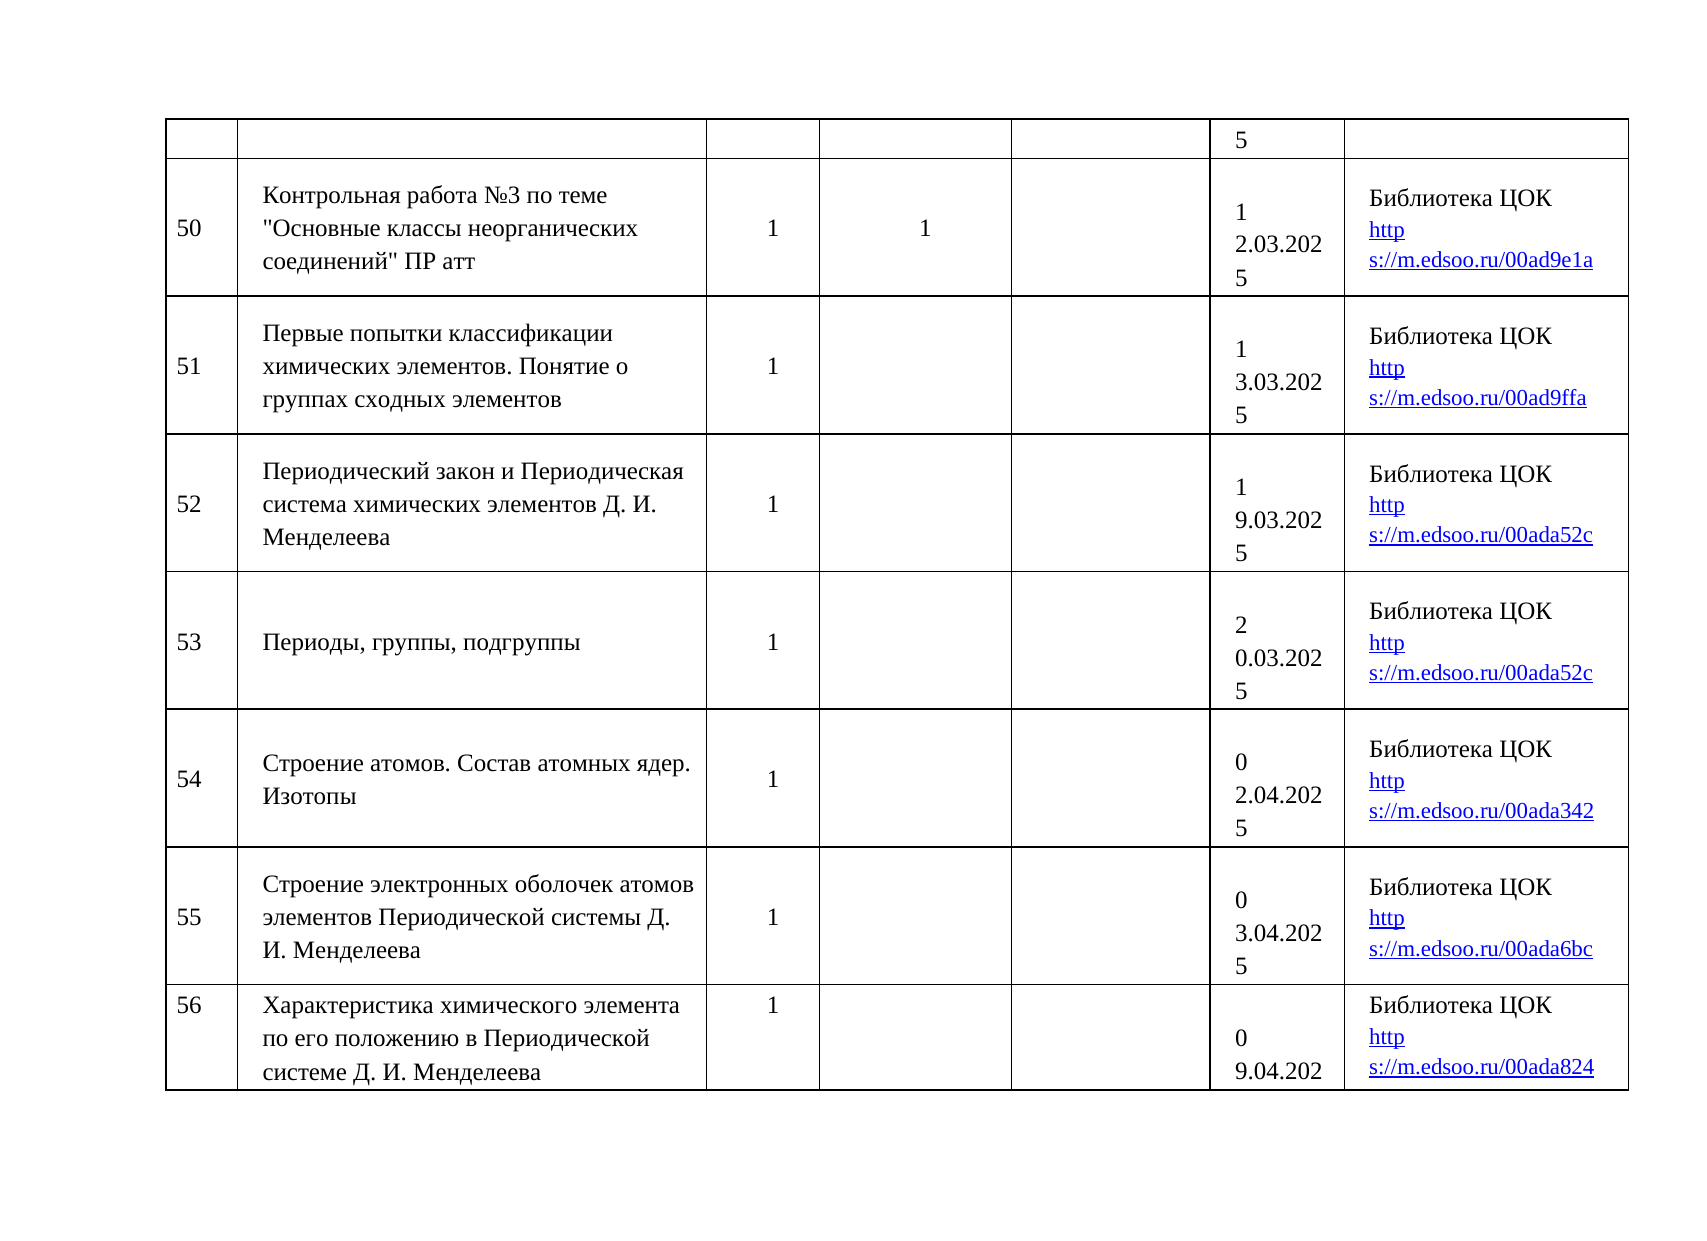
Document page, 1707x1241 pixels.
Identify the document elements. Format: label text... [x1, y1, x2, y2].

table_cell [238, 985, 706, 1089]
table_cell 03.04.2025 [1211, 848, 1344, 984]
table_cell [1012, 297, 1209, 433]
table_cell 50 [167, 159, 237, 295]
table_cell Периодический закон и Периодическая система химических элементов Д. И. Менделеева [238, 435, 706, 571]
table_cell [820, 297, 1011, 433]
table_cell [1012, 159, 1209, 295]
table_cell Библиотека ЦОК https://m.edsoo.ru/00ad9ffa [1345, 297, 1628, 433]
table_cell [1012, 710, 1209, 846]
table_cell Периоды, группы, подгруппы [238, 572, 706, 708]
table_cell 1 [707, 985, 819, 1089]
table_cell 1 [707, 572, 819, 708]
table_cell 1 [820, 159, 1011, 295]
table_cell 12.03.2025 [1211, 159, 1344, 295]
table_cell 1 [707, 710, 819, 846]
table_cell 52 [167, 435, 237, 571]
table_cell 1 [707, 120, 819, 157]
table_cell [820, 120, 1011, 157]
table_cell 1 [707, 848, 819, 984]
table_cell [820, 848, 1011, 984]
table_cell 1 [707, 297, 819, 433]
table_cell 54 [167, 710, 237, 846]
table_cell 09.04.2025 [1211, 985, 1344, 1089]
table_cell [238, 120, 706, 157]
table_cell [1012, 572, 1209, 708]
table_cell Строение электронных оболочек атомов элементов Периодической системы Д. И. Менделеева [238, 848, 706, 984]
table_cell 53 [167, 572, 237, 708]
table_cell Строение атомов. Состав атомных ядер. Изотопы [238, 710, 706, 846]
table_cell 55 [167, 848, 237, 984]
table_cell Библиотека ЦОК https://m.edsoo.ru/00ada6bc [1345, 848, 1628, 984]
table_cell 51 [167, 297, 237, 433]
table_cell 13.03.2025 [1211, 297, 1344, 433]
table_cell [1012, 848, 1209, 984]
table_cell [1012, 120, 1209, 157]
table_cell [1012, 435, 1209, 571]
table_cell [1345, 120, 1628, 157]
table_cell 1 [707, 435, 819, 571]
table_cell [820, 710, 1011, 846]
table_cell Контрольная работа №3 по теме "Основные классы неорганических соединений" ПР атт [238, 159, 706, 295]
table_cell 20.03.2025 [1211, 572, 1344, 708]
table_cell [820, 572, 1011, 708]
table_cell 49 [167, 120, 237, 157]
table_cell [820, 435, 1011, 571]
table_cell Библиотека ЦОК https://m.edsoo.ru/00ada52c [1345, 435, 1628, 571]
table_cell 1 [707, 159, 819, 295]
table_cell Библиотека ЦОК https://m.edsoo.ru/00ad9e1a [1345, 159, 1628, 295]
table_cell [1012, 985, 1209, 1089]
table_cell [820, 985, 1011, 1089]
table_cell 56 [167, 985, 237, 1089]
table_cell 19.03.2025 [1211, 435, 1344, 571]
table_cell Библиотека ЦОК https://m.edsoo.ru/00ada342 [1345, 710, 1628, 846]
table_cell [1345, 985, 1628, 1089]
table_cell 06.02.2025 [1211, 120, 1344, 157]
table_cell Библиотека ЦОК https://m.edsoo.ru/00ada52c [1345, 572, 1628, 708]
table_cell Первые попытки классификации химических элементов. Понятие о группах сходных элементов [238, 297, 706, 433]
table_cell 02.04.2025 [1211, 710, 1344, 846]
